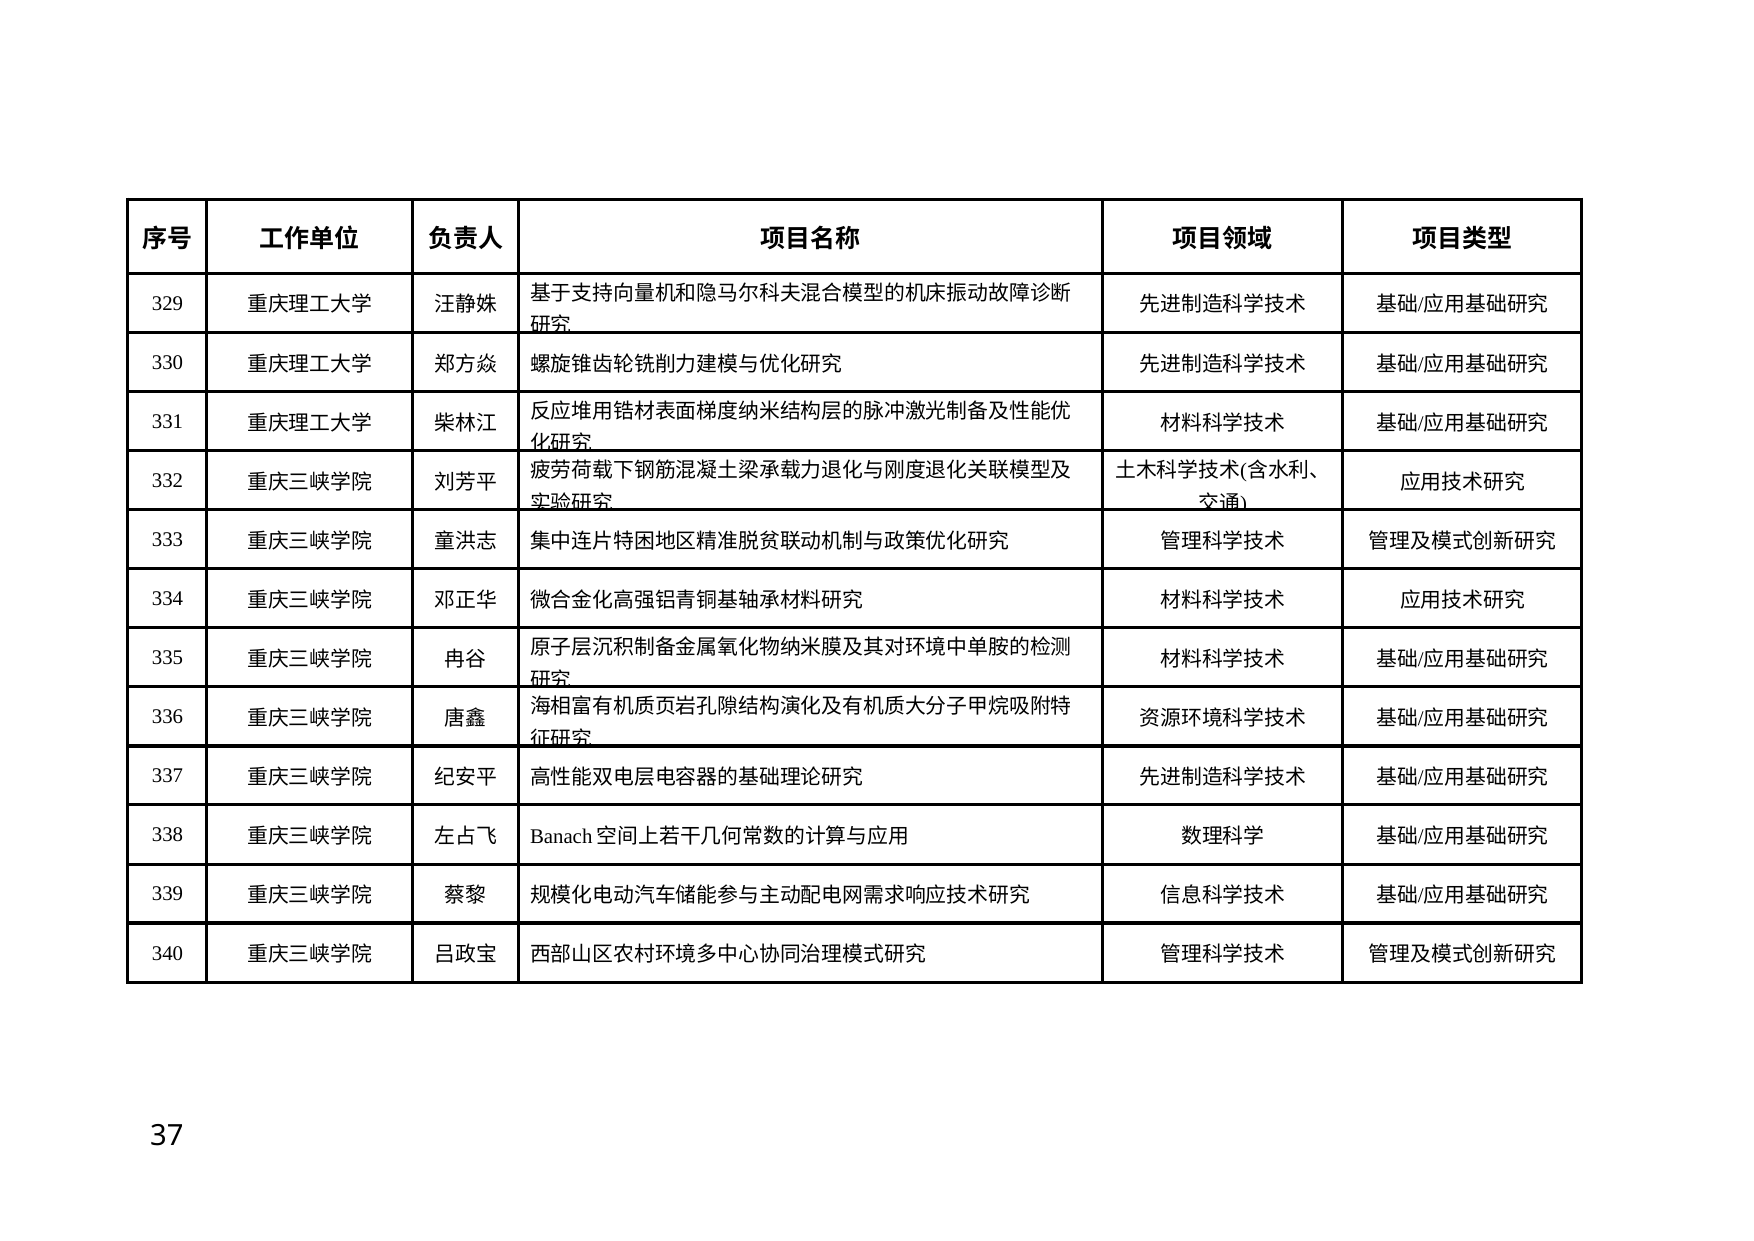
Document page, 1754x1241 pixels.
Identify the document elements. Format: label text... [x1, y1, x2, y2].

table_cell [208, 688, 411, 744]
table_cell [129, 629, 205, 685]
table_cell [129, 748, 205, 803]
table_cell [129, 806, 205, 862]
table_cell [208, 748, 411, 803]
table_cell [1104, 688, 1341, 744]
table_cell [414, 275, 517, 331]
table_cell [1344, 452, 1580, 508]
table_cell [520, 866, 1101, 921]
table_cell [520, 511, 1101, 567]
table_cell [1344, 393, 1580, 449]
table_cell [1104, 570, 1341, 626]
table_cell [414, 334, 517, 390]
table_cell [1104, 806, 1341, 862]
table_header 工作单位 [208, 201, 411, 272]
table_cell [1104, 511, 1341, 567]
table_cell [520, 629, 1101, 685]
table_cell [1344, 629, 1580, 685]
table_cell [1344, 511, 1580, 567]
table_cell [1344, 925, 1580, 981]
table_header 序号 [129, 201, 205, 272]
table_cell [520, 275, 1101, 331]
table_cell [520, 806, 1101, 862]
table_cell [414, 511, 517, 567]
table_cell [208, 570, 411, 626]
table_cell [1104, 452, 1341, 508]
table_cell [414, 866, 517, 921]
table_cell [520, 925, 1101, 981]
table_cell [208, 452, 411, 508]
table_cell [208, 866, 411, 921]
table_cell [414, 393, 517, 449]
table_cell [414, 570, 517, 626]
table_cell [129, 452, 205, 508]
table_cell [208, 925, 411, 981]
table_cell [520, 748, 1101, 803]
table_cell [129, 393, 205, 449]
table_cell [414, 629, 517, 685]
table_header 项目领域 [1104, 201, 1341, 272]
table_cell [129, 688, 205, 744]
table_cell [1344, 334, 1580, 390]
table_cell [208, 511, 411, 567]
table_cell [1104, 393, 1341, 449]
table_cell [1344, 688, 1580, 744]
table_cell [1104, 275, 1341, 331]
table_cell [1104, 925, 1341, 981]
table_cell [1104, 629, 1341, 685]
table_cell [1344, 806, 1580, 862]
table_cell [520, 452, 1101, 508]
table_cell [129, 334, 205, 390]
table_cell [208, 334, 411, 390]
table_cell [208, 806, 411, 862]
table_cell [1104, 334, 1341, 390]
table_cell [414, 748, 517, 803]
table_header 项目名称 [520, 201, 1101, 272]
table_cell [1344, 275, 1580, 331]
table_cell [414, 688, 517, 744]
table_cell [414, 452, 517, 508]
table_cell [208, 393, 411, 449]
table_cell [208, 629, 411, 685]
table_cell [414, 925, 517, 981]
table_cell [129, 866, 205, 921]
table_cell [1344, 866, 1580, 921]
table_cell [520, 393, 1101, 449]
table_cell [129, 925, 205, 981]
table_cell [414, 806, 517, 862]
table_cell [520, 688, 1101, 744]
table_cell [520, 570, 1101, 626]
table_header 项目类型 [1344, 201, 1580, 272]
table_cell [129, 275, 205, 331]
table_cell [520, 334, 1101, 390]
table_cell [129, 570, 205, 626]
table_header 负责人 [414, 201, 517, 272]
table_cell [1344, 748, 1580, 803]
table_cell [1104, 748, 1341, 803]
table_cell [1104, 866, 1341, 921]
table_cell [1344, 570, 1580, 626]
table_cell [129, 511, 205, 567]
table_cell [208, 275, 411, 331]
